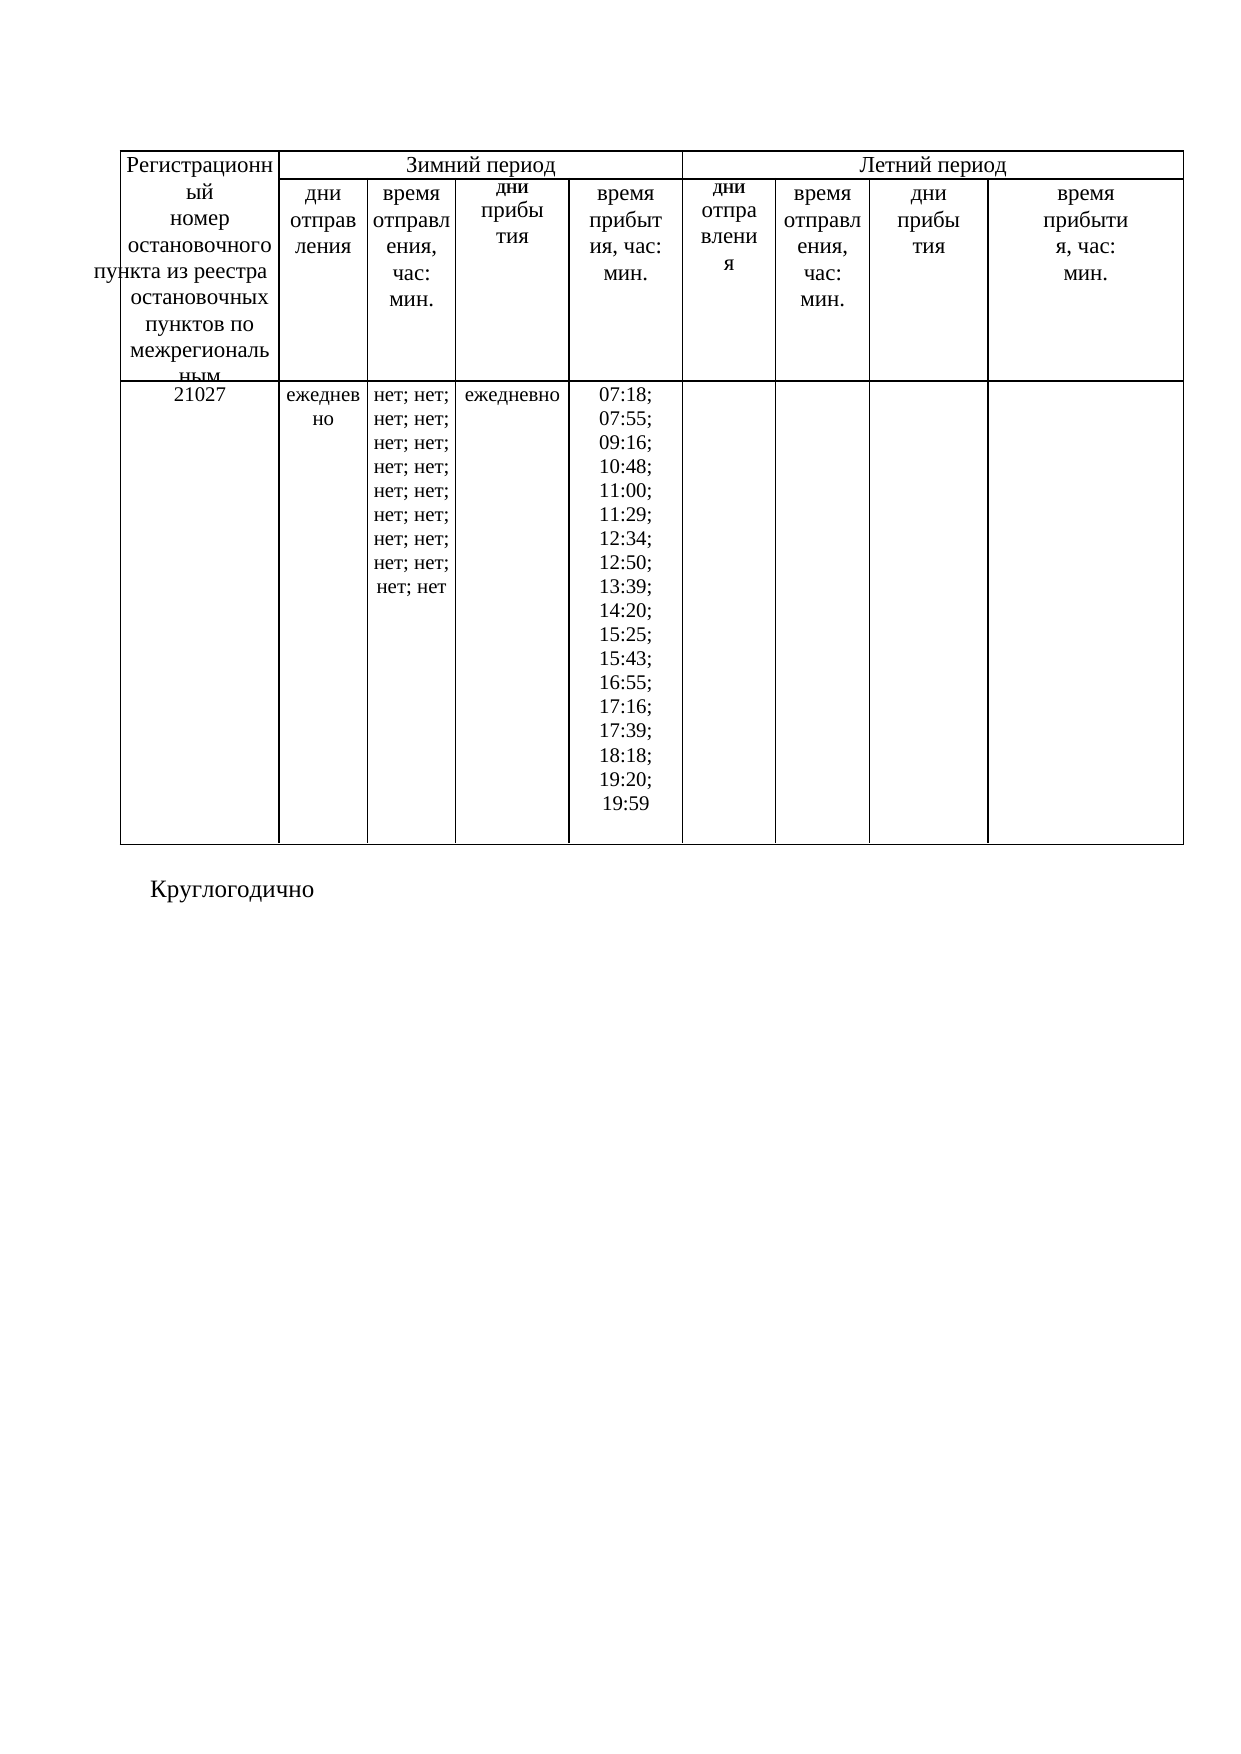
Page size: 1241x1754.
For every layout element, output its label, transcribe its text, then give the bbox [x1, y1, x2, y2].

table_cell дни отправ ления [280, 180, 367, 380]
table_cell ежедневно [280, 382, 367, 843]
table_header Регистрационный номер остановочного пункта из реестра остановочных пунктов по межрегиональным маршрутам регулярных перевозок [121, 152, 278, 380]
table_cell время отправл ения, час: мин. [368, 180, 455, 380]
table_cell [989, 382, 1183, 843]
table_cell дни прибы тия [870, 180, 987, 380]
table_cell 07:18; 07:55; 09:16; 10:48; 11:00; 11:29; 12:34; 12:50; 13:39; 14:20; 15:25; 15:43; 16:55; 17:16; 17:39; 18:18; 19:20; 19:59 [570, 382, 682, 843]
table_cell [870, 382, 987, 843]
table_cell [683, 382, 775, 843]
table_cell ДНИ прибы тия [456, 180, 568, 380]
table_cell 21027 [121, 382, 278, 843]
table_cell время прибыти я, час: мин. [989, 180, 1183, 380]
text Круглогодично [150, 874, 1090, 902]
table_cell нет; нет; нет; нет; нет; нет; нет; нет; нет; нет; нет; нет; нет; нет; нет; нет; нет; нет [368, 382, 455, 843]
table_cell ДНИ отпра влени я [683, 180, 775, 380]
table_header Летний период [683, 152, 1183, 178]
table_cell [776, 382, 869, 843]
table_cell время отправл ения, час: мин. [776, 180, 869, 380]
table_cell ежедневно [456, 382, 568, 843]
table_header Зимний период [280, 152, 682, 178]
table_cell время прибыт ия, час: мин. [570, 180, 682, 380]
